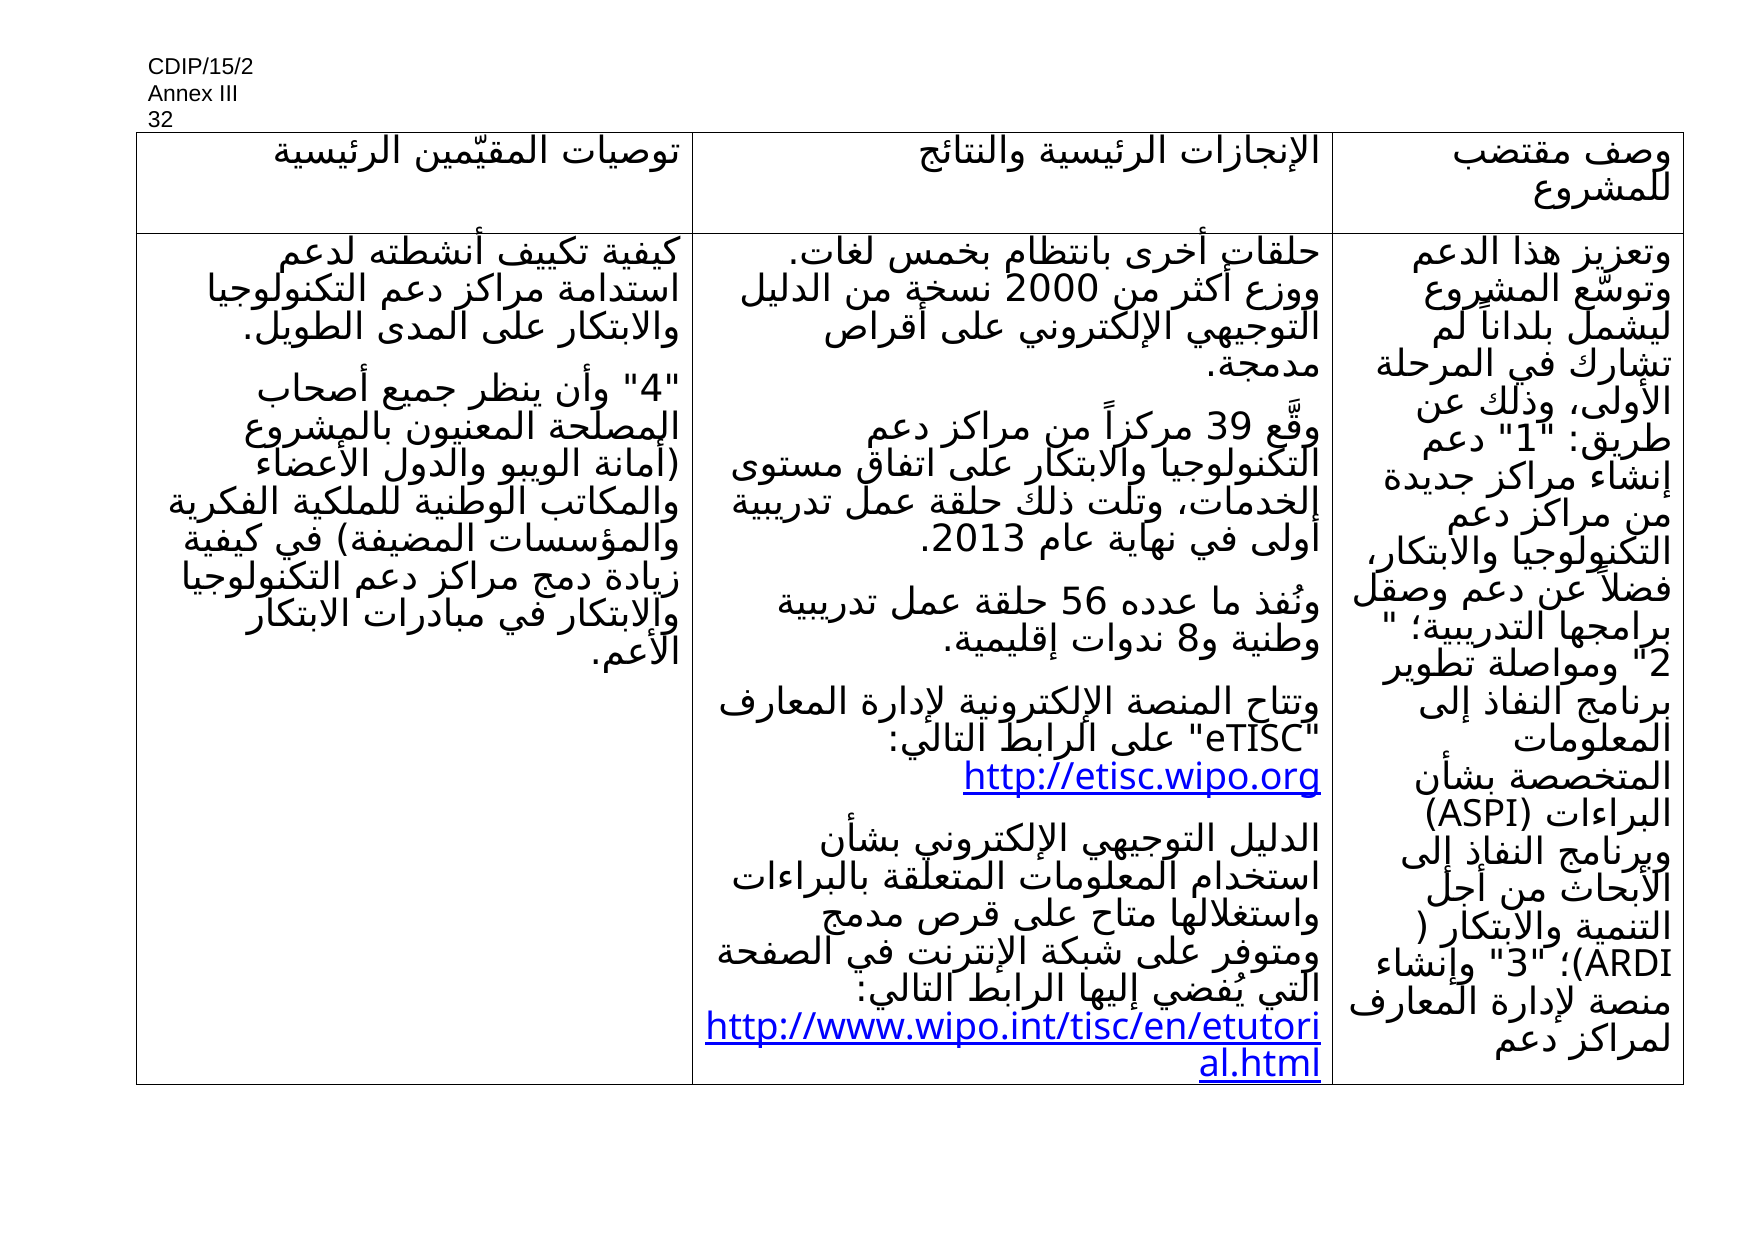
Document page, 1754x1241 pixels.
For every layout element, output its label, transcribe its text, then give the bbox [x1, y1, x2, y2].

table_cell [693, 234, 1332, 1084]
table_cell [137, 234, 692, 1084]
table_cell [1333, 234, 1683, 1084]
table_header توصيات المقيّمين الرئيسية [137, 133, 692, 233]
table_header وصف مقتضب للمشروع [1333, 133, 1683, 233]
table_header الإنجازات الرئيسية والنتائج [693, 133, 1332, 233]
